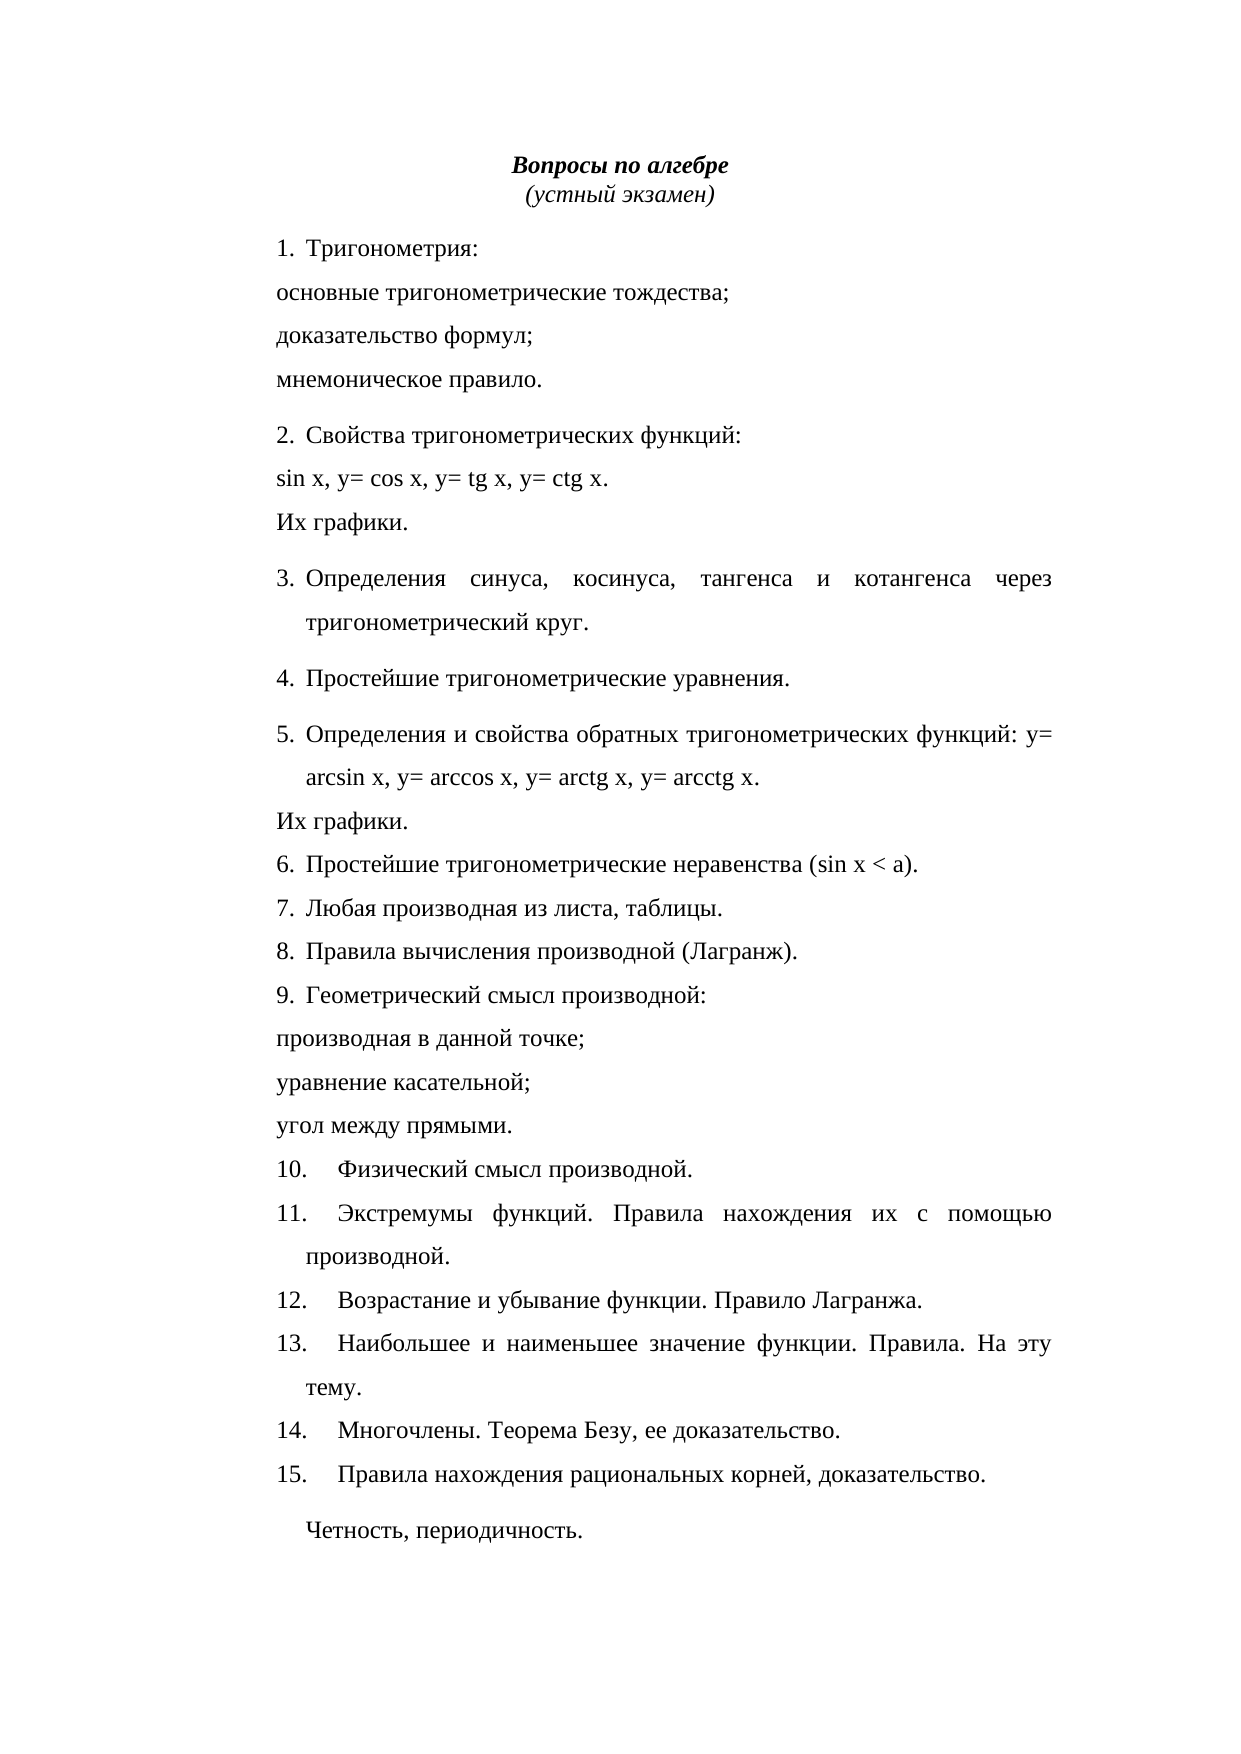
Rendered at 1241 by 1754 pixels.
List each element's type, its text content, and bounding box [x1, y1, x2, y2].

list Свойства тригонометрических функций: [276, 420, 1053, 449]
list Физический смысл производной. [276, 1154, 1053, 1183]
list Наибольшее и наименьшее значение функции. Правила. На эту тему. [276, 1328, 1053, 1401]
text Вопросы по алгебре [187, 150, 1053, 179]
list Экстремумы функций. Правила нахождения их с помощью производной. [276, 1197, 1053, 1270]
list Геометрический смысл производной: [276, 980, 1053, 1009]
list Возрастание и убывание функции. Правило Лагранжа. [276, 1284, 1053, 1314]
list Определения и свойства обратных тригонометрических функций: y= arcsin x, y= arccos x, y= arctg x, y= arcctg x. [276, 718, 1053, 791]
list Правила вычисления производной (Лагранж). [276, 936, 1053, 965]
list Тригонометрия: [276, 233, 1053, 262]
list уравнение касательной; [276, 1067, 1053, 1096]
list мнемоническое правило. [276, 364, 1053, 393]
text Четность, периодичность. [306, 1515, 1053, 1544]
text (устный экзамен) [187, 179, 1053, 208]
list Любая производная из листа, таблицы. [276, 893, 1053, 922]
list доказательство формул; [276, 320, 1053, 349]
list Определения синуса, косинуса, тангенса и котангенса через тригонометрический круг. [276, 563, 1053, 636]
list производная в данной точке; [276, 1023, 1053, 1052]
list Простейшие тригонометрические уравнения. [276, 662, 1053, 692]
list Их графики. [276, 507, 1053, 536]
list основные тригонометрические тождества; [276, 277, 1053, 306]
list Простейшие тригонометрические неравенства (sin x < a). [276, 849, 1053, 878]
list sin x, y= cos x, y= tg x, y= ctg x. [276, 463, 1053, 492]
list угол между прямыми. [276, 1110, 1053, 1139]
list Многочлены. Теорема Безу, ее доказательство. [276, 1415, 1053, 1444]
list Правила нахождения рациональных корней, доказательство. [276, 1459, 1053, 1488]
list Их графики. [276, 806, 1053, 835]
